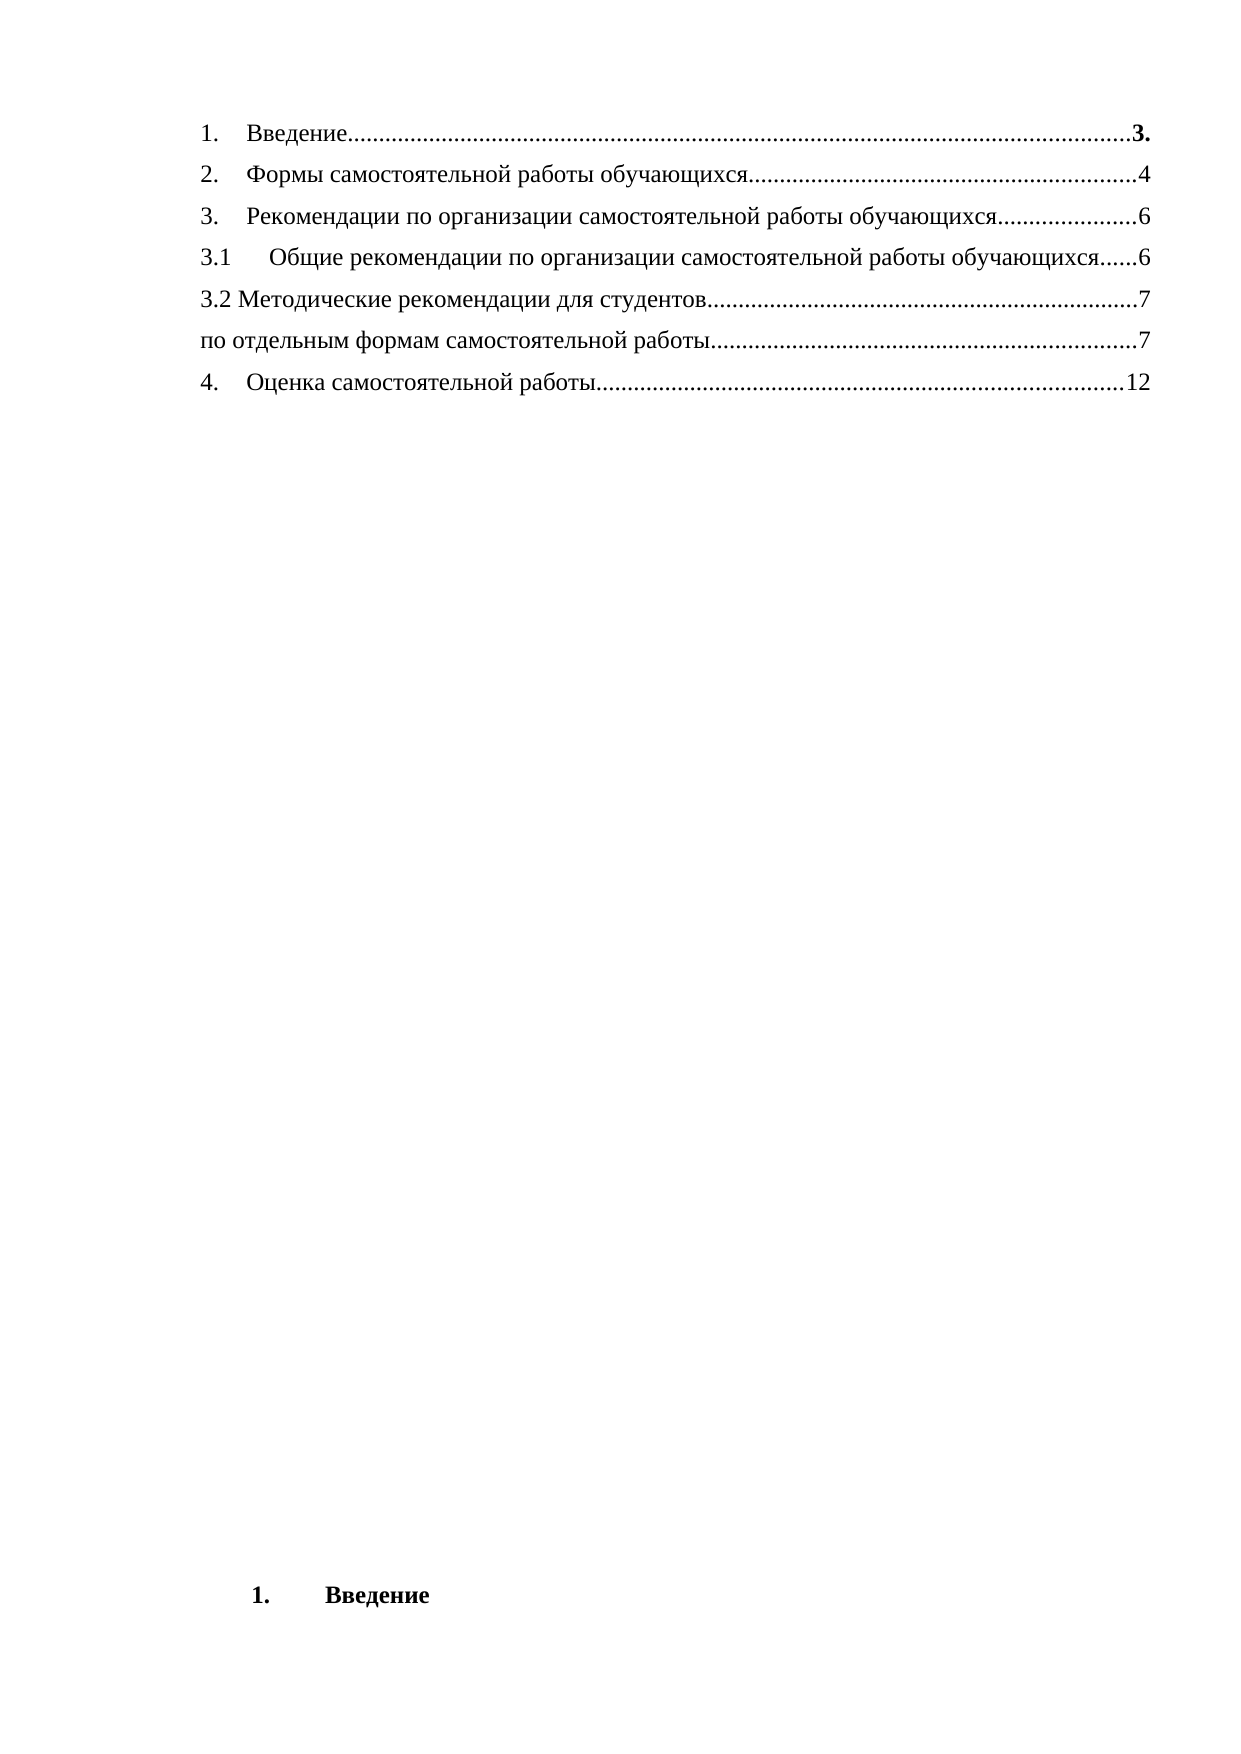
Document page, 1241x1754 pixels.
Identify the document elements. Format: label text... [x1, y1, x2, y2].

text по отдельным формам самостоятельной работы 7 [200, 325, 1152, 354]
text 1. Введение [177, 1580, 1152, 1609]
text 4. Оценка самостоятельной работы 12 [200, 367, 1152, 396]
text 3. Рекомендации по организации самостоятельной работы обучающихся 6 [200, 201, 1152, 230]
text 3.1 Общие рекомендации по организации самостоятельной работы обучающихся 6 [200, 242, 1152, 271]
text 3.2 Методические рекомендации для студентов 7 [200, 284, 1152, 313]
text 1. Введение 3. [200, 118, 1152, 147]
text 2. Формы самостоятельной работы обучающихся 4 [200, 159, 1152, 188]
